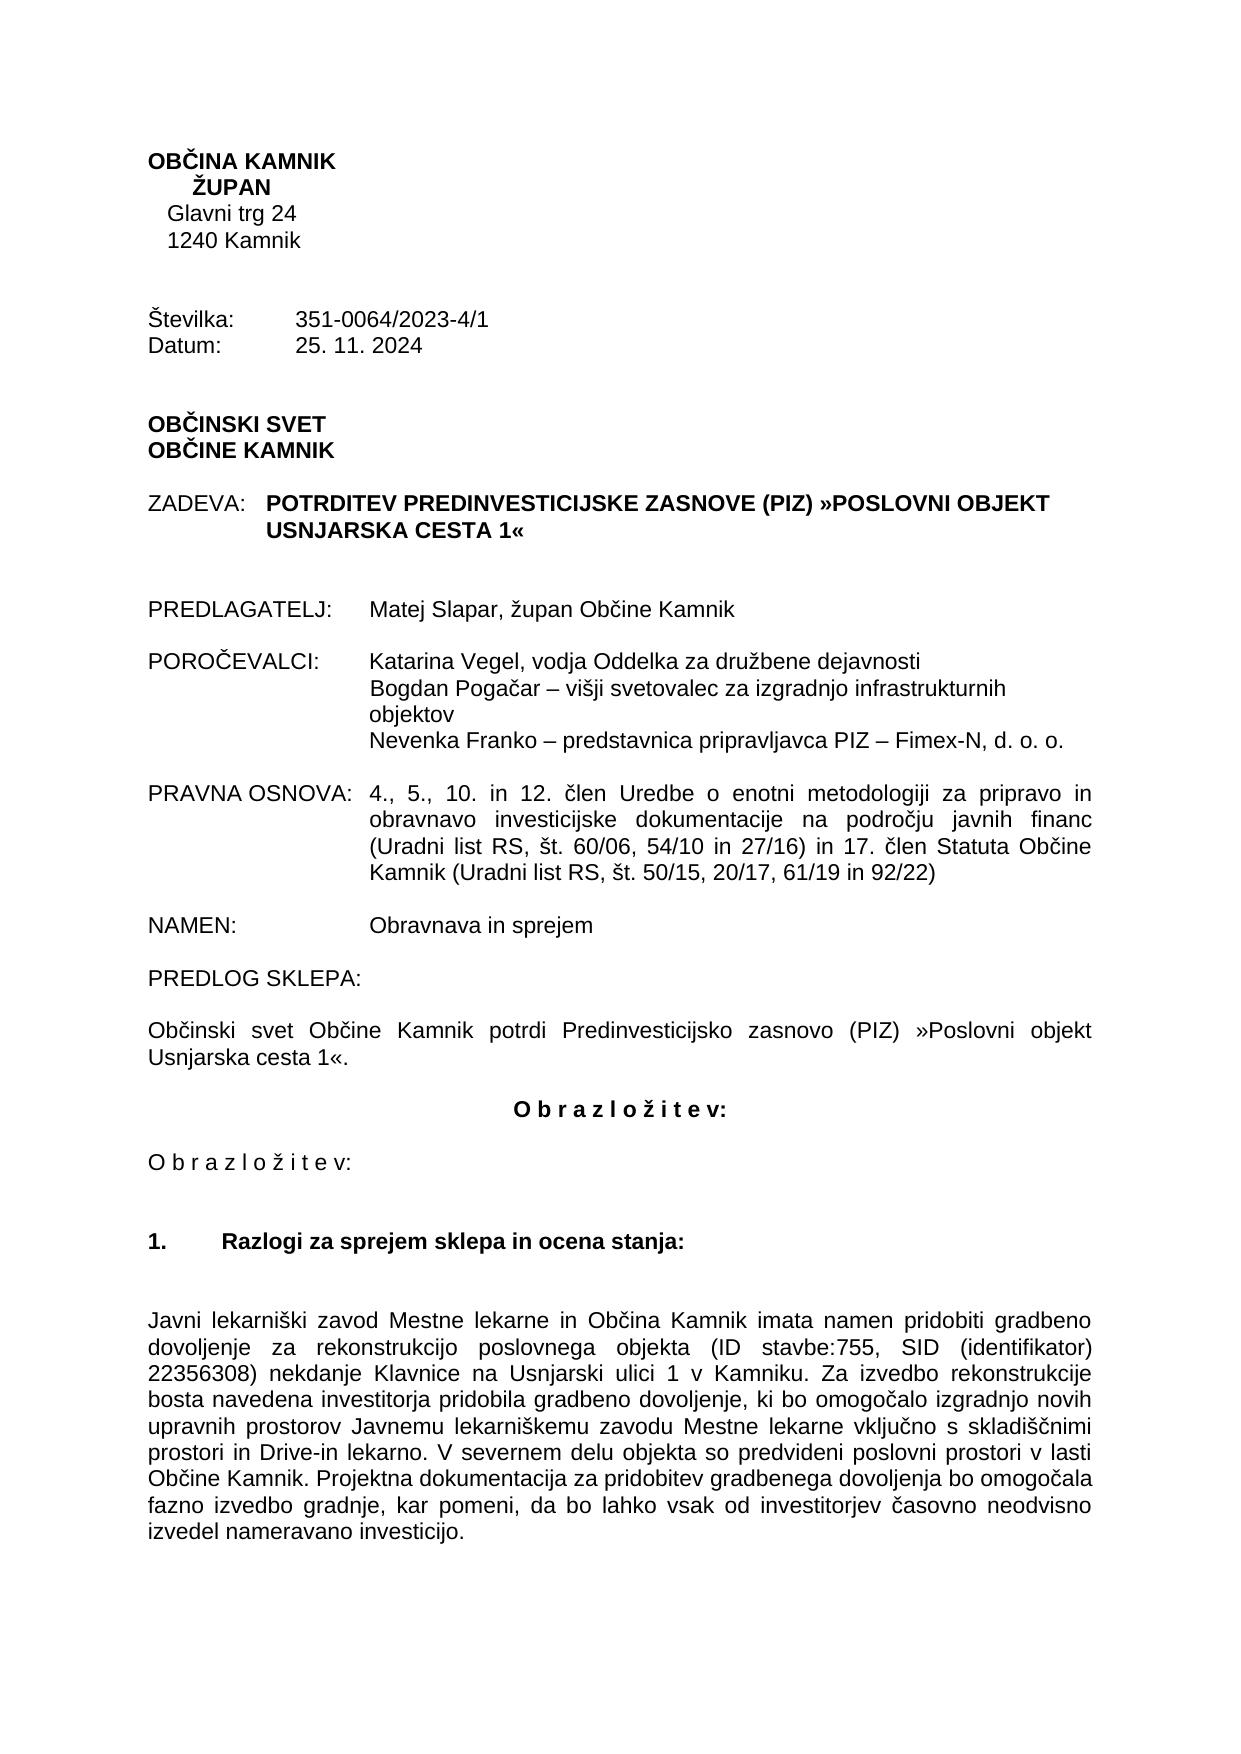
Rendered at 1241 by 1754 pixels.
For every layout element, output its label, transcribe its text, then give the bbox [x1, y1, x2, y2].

text 1. Razlogi za sprejem sklepa in ocena stanja: [148, 1228, 1093, 1254]
text Bogdan Pogačar – višji svetovalec za izgradnjo infrastrukturnih objektov [369, 675, 1093, 727]
text OBČINE KAMNIK [148, 437, 1093, 464]
text Datum: 25. 11. 2024 [148, 332, 1093, 358]
text NAMEN: Obravnava in sprejem [148, 912, 1093, 938]
text PRAVNA OSNOVA: 4., 5., 10. in 12. člen Uredbe o enotni metodologiji za pripravo in obravnavo investicijske dokumentacije na področju javnih financ (Uradni list RS, št. 60/06, 54/10 in 27/16) in 17. člen Statuta Občine Kamnik (Uradni list RS, št. 50/15, 20/17, 61/19 in 92/22) [148, 780, 1093, 886]
text 1240 Kamnik [148, 227, 1093, 253]
text OBČINSKI SVET [148, 411, 1093, 437]
text Občinski svet Občine Kamnik potrdi Predinvesticijsko zasnovo (PIZ) »Poslovni objekt Usnjarska cesta 1«. [148, 1017, 1093, 1070]
text Glavni trg 24 [148, 200, 1093, 227]
text O b r a z l o ž i t e v: [148, 1149, 1093, 1175]
text PREDLAGATELJ: Matej Slapar, župan Občine Kamnik [148, 596, 1093, 622]
text O b r a z l o ž i t e v: [148, 1096, 1093, 1123]
text Številka: 351-0064/2023-4/1 [148, 306, 1093, 332]
text PREDLOG SKLEPA: [148, 964, 1093, 991]
text Nevenka Franko – predstavnica pripravljavca PIZ – Fimex-N, d. o. o. [369, 727, 1093, 754]
text ZADEVA: POTRDITEV PREDINVESTICIJSKE ZASNOVE (PIZ) »POSLOVNI OBJEKT USNJARSKA CESTA 1« [148, 490, 1093, 543]
text POROČEVALCI: Katarina Vegel, vodja Oddelka za družbene dejavnosti [148, 648, 1093, 675]
text Javni lekarniški zavod Mestne lekarne in Občina Kamnik imata namen pridobiti gradbeno dovoljenje za rekonstrukcijo poslovnega objekta (ID stavbe:755, SID (identifikator) 22356308) nekdanje Klavnice na Usnjarski ulici 1 v Kamniku. Za izvedbo rekonstrukcije bosta navedena investitorja pridobila gradbeno dovoljenje, ki bo omogočalo izgradnjo novih upravnih prostorov Javnemu lekarniškemu zavodu Mestne lekarne vključno s skladiščnimi prostori in Drive-in lekarno. V severnem delu objekta so predvideni poslovni prostori v lasti Občine Kamnik. Projektna dokumentacija za pridobitev gradbenega dovoljenja bo omogočala fazno izvedbo gradnje, kar pomeni, da bo lahko vsak od investitorjev časovno neodvisno izvedel nameravano investicijo. [148, 1307, 1093, 1544]
text OBČINA KAMNIK [148, 148, 1093, 174]
text ŽUPAN [148, 174, 1093, 200]
